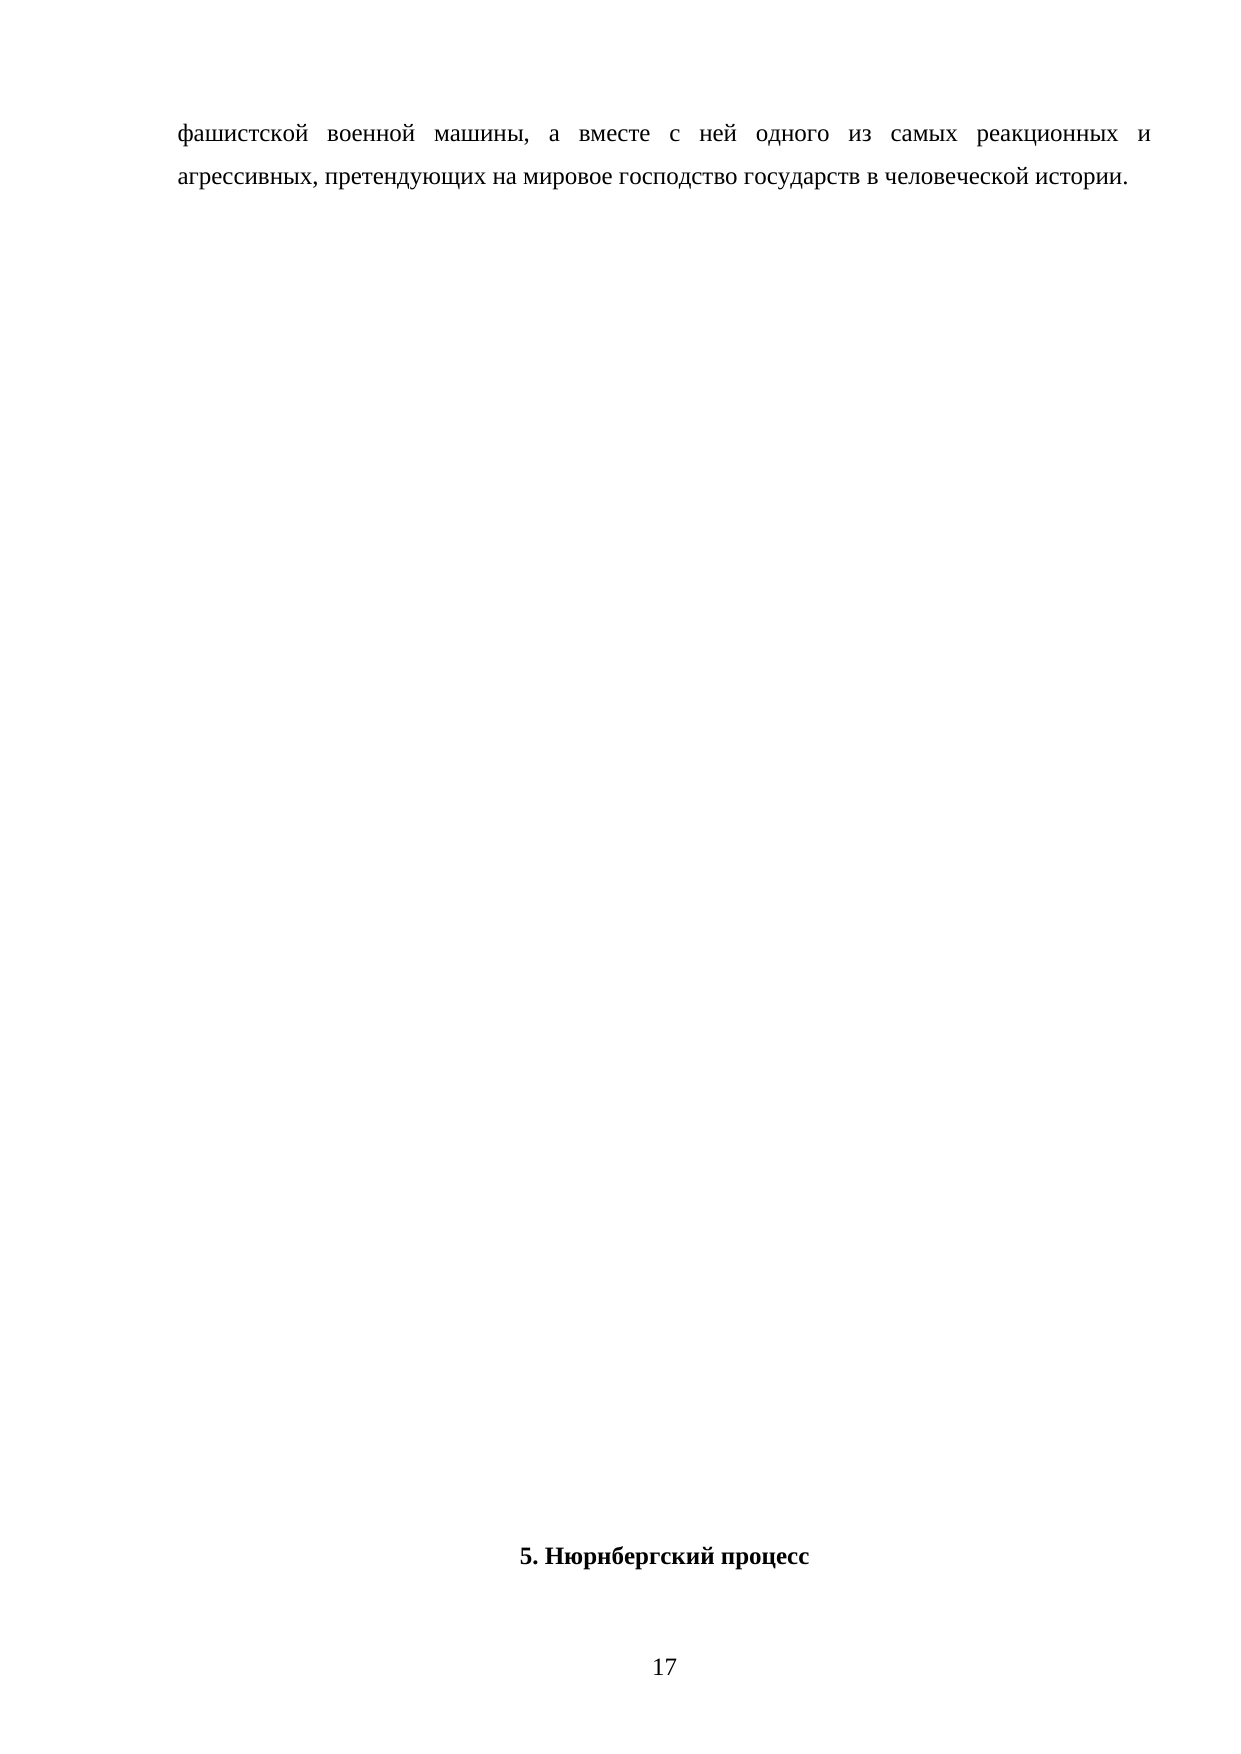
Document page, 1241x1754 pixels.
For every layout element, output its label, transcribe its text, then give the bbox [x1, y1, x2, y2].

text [177, 118, 1152, 190]
text 5. Нюрнбергский процесс [177, 1541, 1152, 1570]
